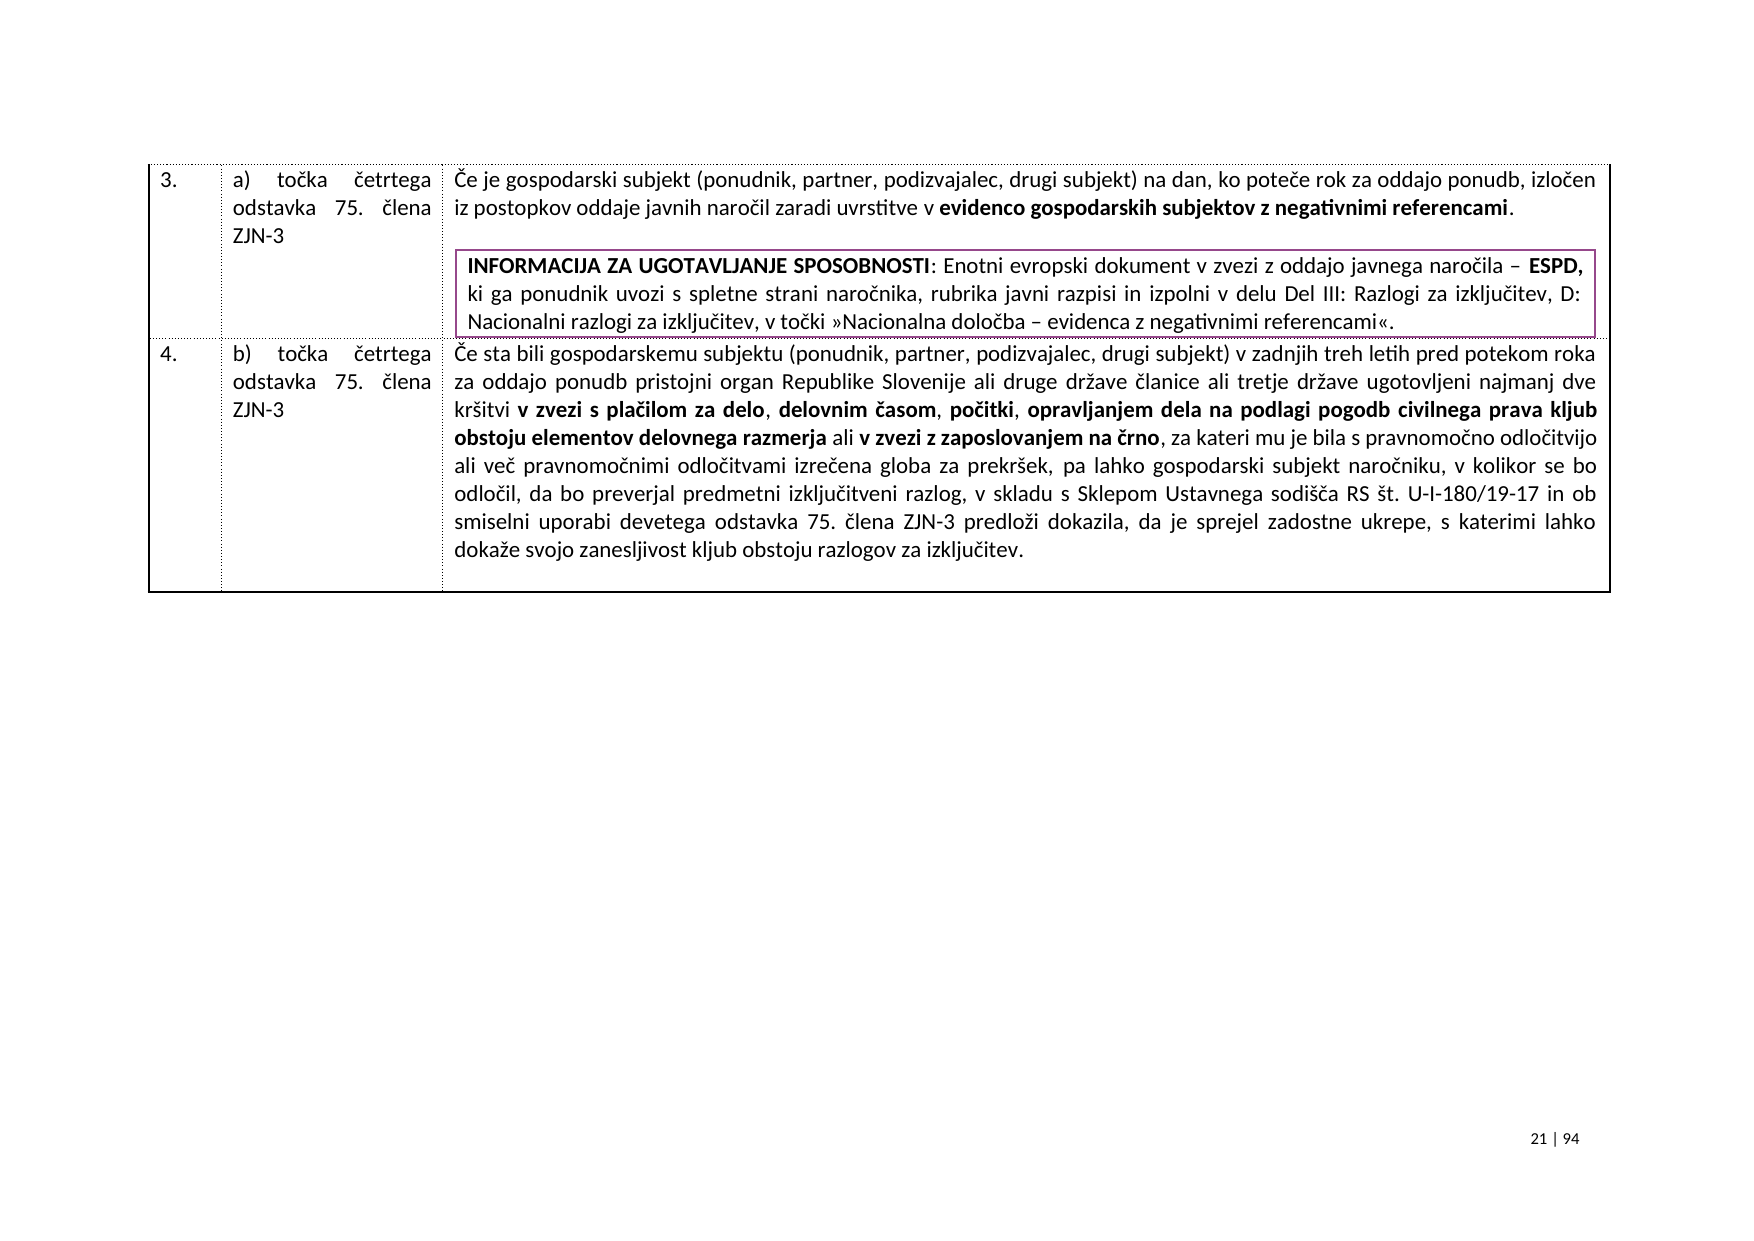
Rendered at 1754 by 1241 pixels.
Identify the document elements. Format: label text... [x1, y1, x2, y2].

table_cell b) točka četrtega odstavka 75. člena ZJN-3 [221, 338, 443, 591]
table_cell Če sta bili gospodarskemu subjektu (ponudnik, partner, podizvajalec, drugi subjekt) v zadnjih treh letih pred potekom roka za oddajo ponudb pristojni organ Republike Slovenije ali druge države članice ali tretje države ugotovljeni najmanj dve kršitvi v zvezi s plačilom za delo, delovnim časom, počitki, opravljanjem dela na podlagi pogodb civilnega prava kljub obstoju elementov delovnega razmerja ali v zvezi z zaposlovanjem na črno, za kateri mu je bila s pravnomočno odločitvijo ali več pravnomočnimi odločitvami izrečena globa za prekršek, pa lahko gospodarski subjekt naročniku, v kolikor se bo odločil, da bo preverjal predmetni izključitveni razlog, v skladu s Sklepom Ustavnega sodišča RS št. U-I-180/19-17 in ob smiselni uporabi devetega odstavka 75. člena ZJN-3 predloži dokazila, da je sprejel zadostne ukrepe, s katerimi lahko dokaže svojo zanesljivost kljub obstoju razlogov za izključitev. [443, 338, 1609, 591]
table_cell Če je gospodarski subjekt (ponudnik, partner, podizvajalec, drugi subjekt) na dan, ko poteče rok za oddajo ponudb, izločen iz postopkov oddaje javnih naročil zaradi uvrstitve v evidenco gospodarskih subjektov z negativnimi referencami. [443, 164, 1609, 338]
table_cell a) točka četrtega odstavka 75. člena ZJN-3 [221, 164, 443, 338]
table_cell 4. [150, 338, 221, 591]
table_cell 3. [150, 164, 221, 338]
